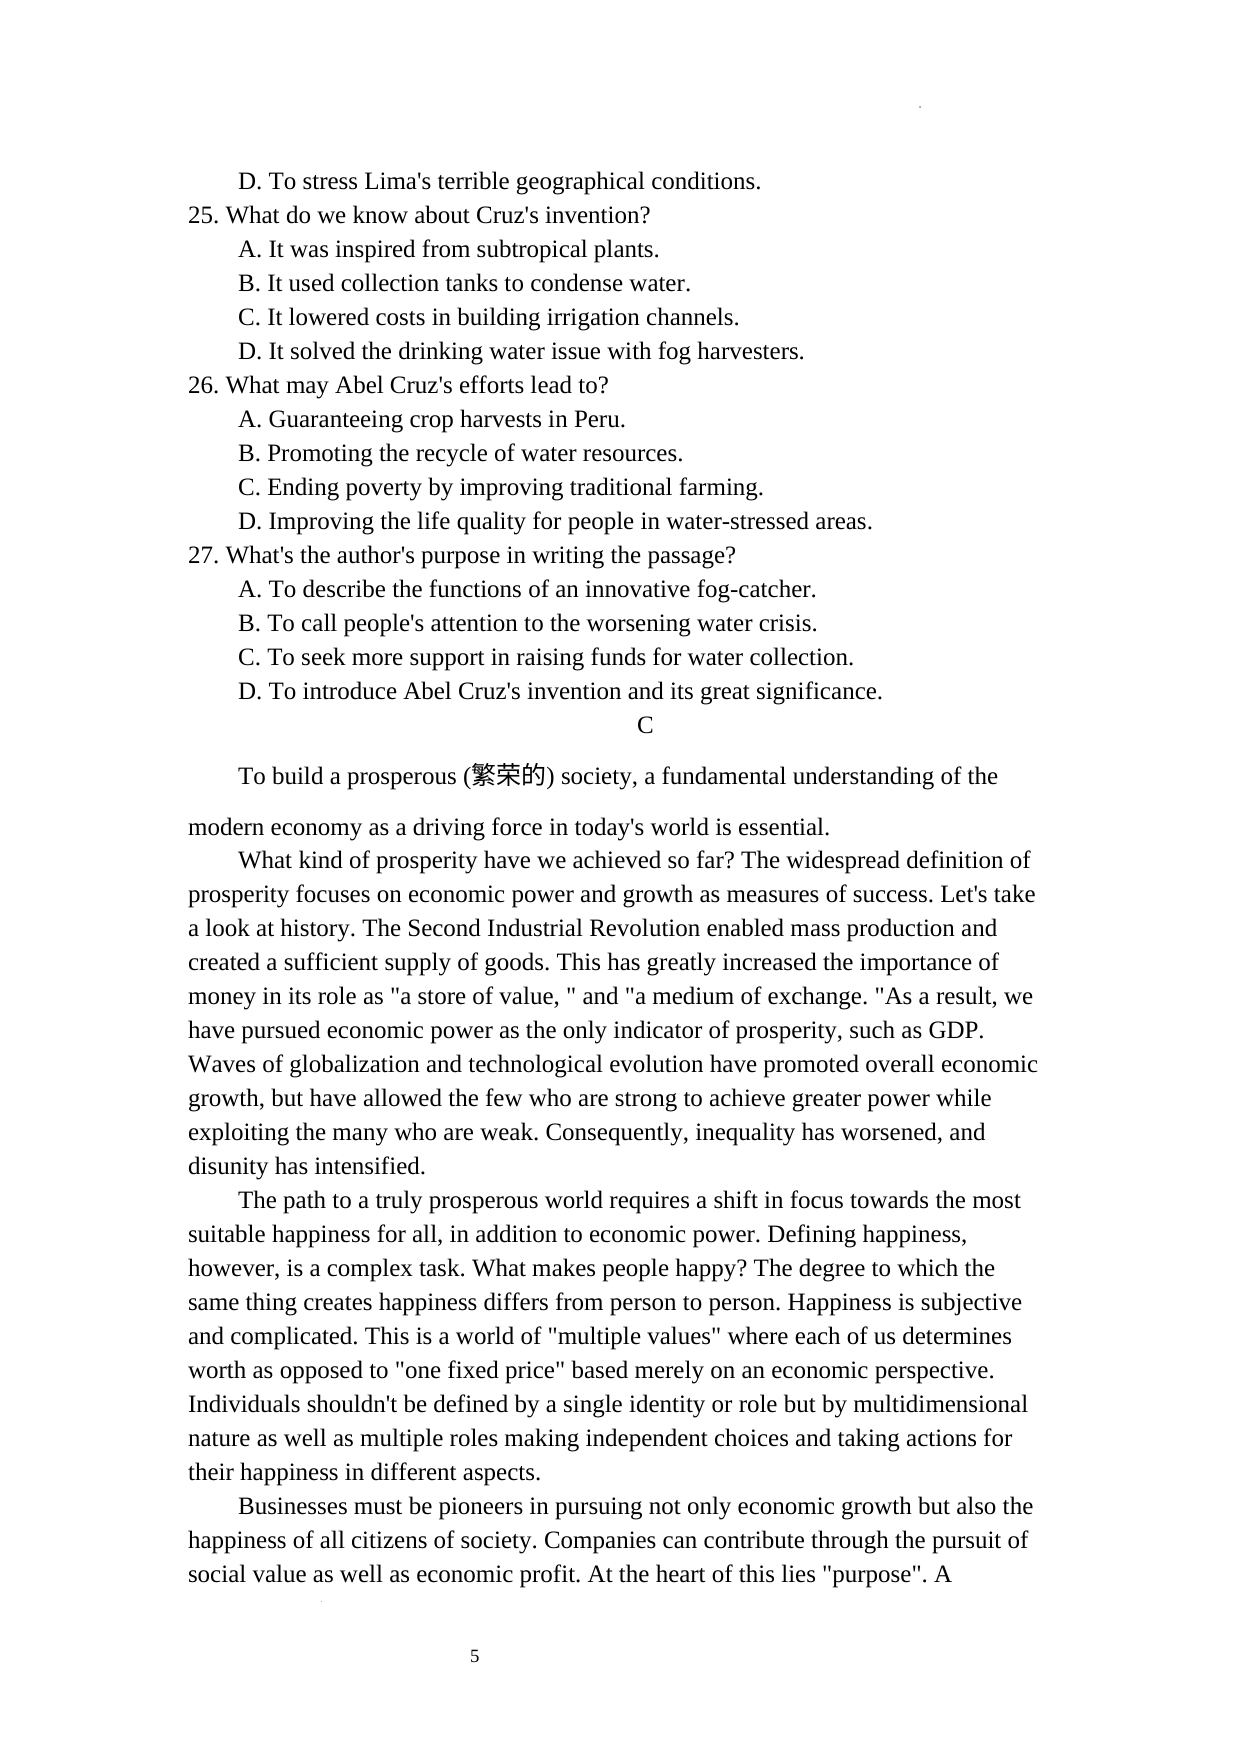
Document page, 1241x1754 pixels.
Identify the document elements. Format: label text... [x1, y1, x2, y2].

text 26. What may Abel Cruz's efforts lead to? [188, 368, 1052, 402]
text C [188, 707, 1052, 741]
text To build a prosperous (繁荣的) society, a fundamental understanding of the modern economy as a driving force in today's world is essential. [188, 741, 1052, 843]
text 27. What's the author's purpose in writing the passage? [188, 537, 1052, 571]
text D. To stress Lima's terrible geographical conditions. [188, 164, 1052, 198]
text A. Guaranteeing crop harvests in Peru. [188, 402, 1052, 436]
text What kind of prosperity have we achieved so far? The widespread definition of prosperity focuses on economic power and growth as measures of success. Let's take a look at history. The Second Industrial Revolution enabled mass production and created a sufficient supply of goods. This has greatly increased the importance of money in its role as "a store of value, " and "a medium of exchange. "As a result, we have pursued economic power as the only indicator of prosperity, such as GDP. Waves of globalization and technological evolution have promoted overall economic growth, but have allowed the few who are strong to achieve greater power while exploiting the many who are weak. Consequently, inequality has worsened, and disunity has intensified. [188, 843, 1052, 1183]
text 25. What do we know about Cruz's invention? [188, 198, 1052, 232]
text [188, 1488, 1052, 1590]
text D. It solved the drinking water issue with fog harvesters. [188, 334, 1052, 368]
text C. It lowered costs in building irrigation channels. [188, 300, 1052, 334]
text D. Improving the life quality for people in water-stressed areas. [188, 503, 1052, 537]
text A. It was inspired from subtropical plants. [188, 232, 1052, 266]
text C. Ending poverty by improving traditional farming. [188, 469, 1052, 503]
text B. To call people's attention to the worsening water crisis. [188, 605, 1052, 639]
text B. Promoting the recycle of water resources. [188, 436, 1052, 469]
text D. To introduce Abel Cruz's invention and its great significance. [188, 673, 1052, 707]
text C. To seek more support in raising funds for water collection. [188, 639, 1052, 673]
text B. It used collection tanks to condense water. [188, 266, 1052, 300]
text The path to a truly prosperous world requires a shift in focus towards the most suitable happiness for all, in addition to economic power. Defining happiness, however, is a complex task. What makes people happy? The degree to which the same thing creates happiness differs from person to person. Happiness is subjective and complicated. This is a world of "multiple values" where each of us determines worth as opposed to "one fixed price" based merely on an economic perspective. Individuals shouldn't be defined by a single identity or role but by multidimensional nature as well as multiple roles making independent choices and taking actions for their happiness in different aspects. [188, 1183, 1052, 1488]
text A. To describe the functions of an innovative fog-catcher. [188, 571, 1052, 605]
